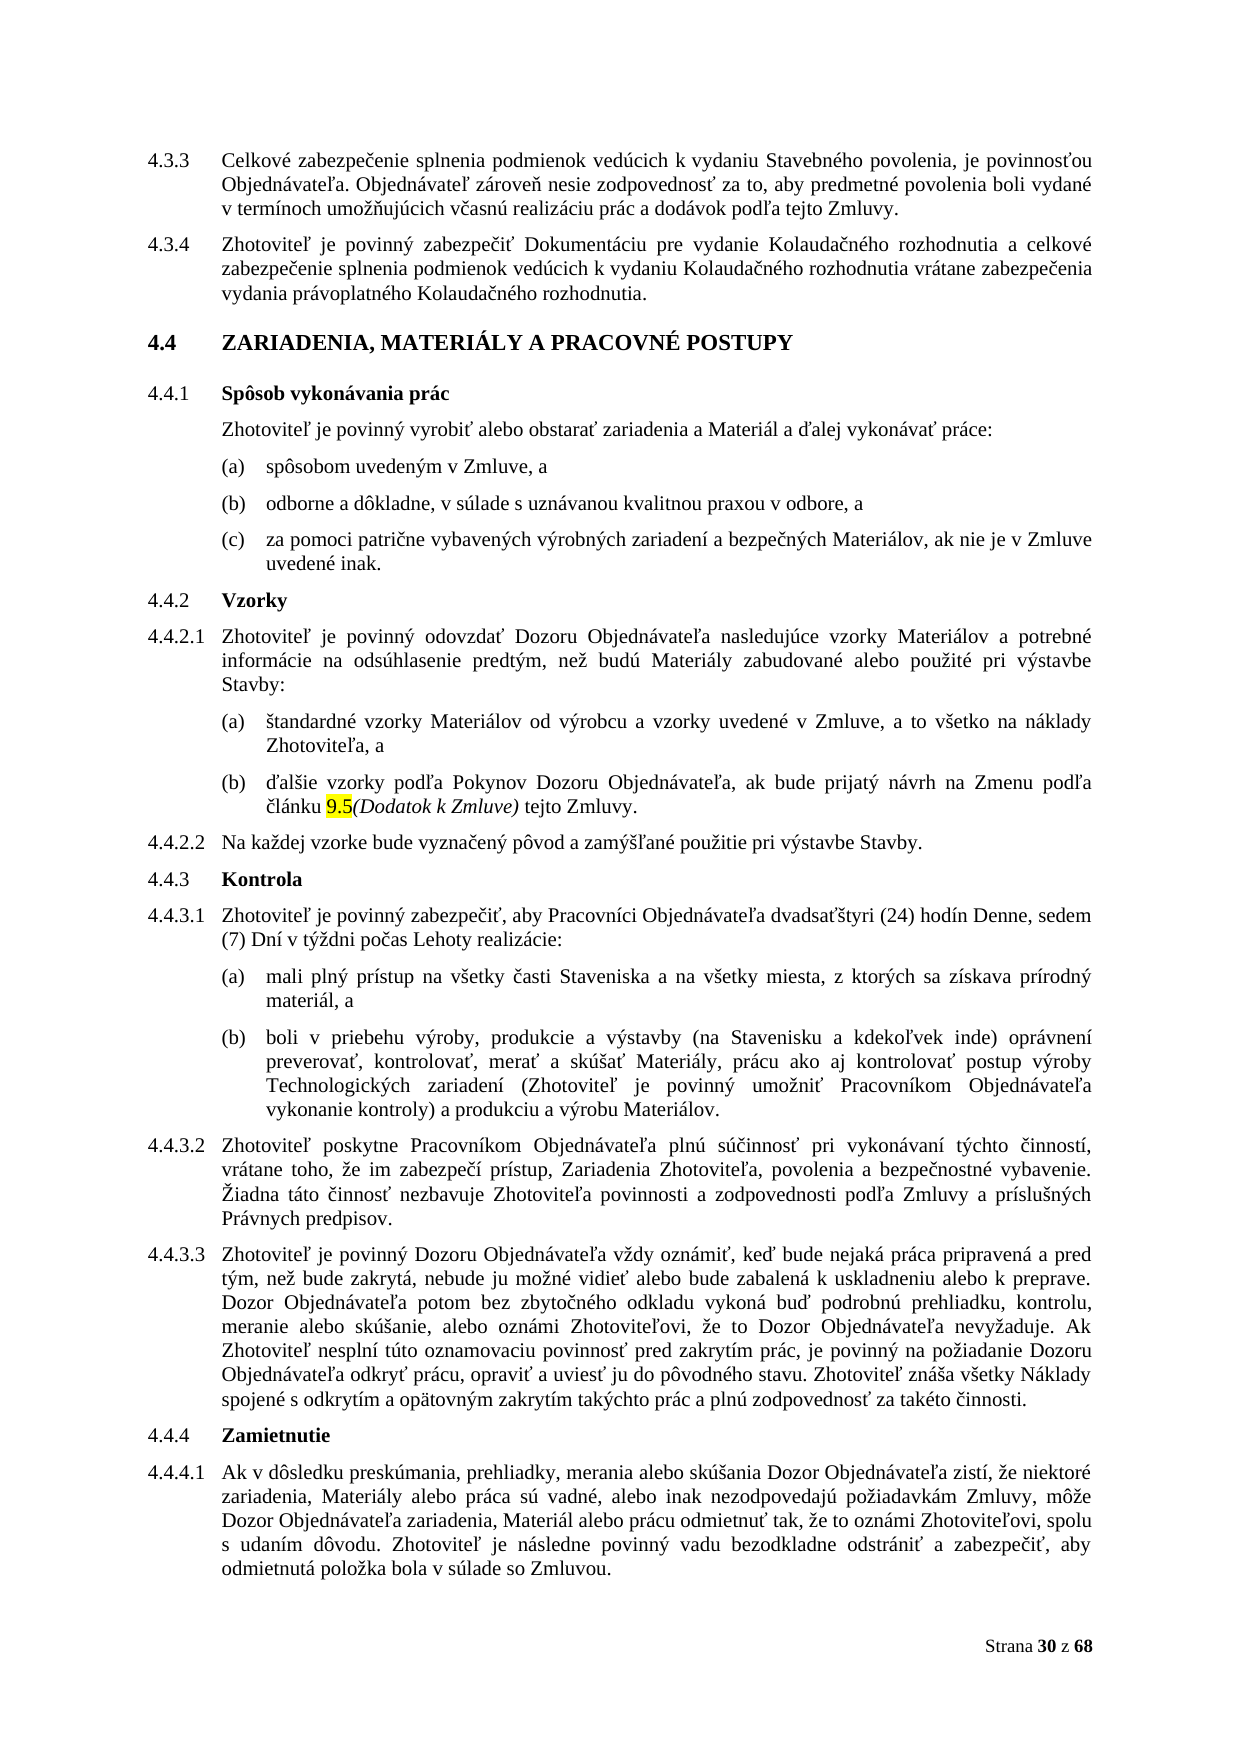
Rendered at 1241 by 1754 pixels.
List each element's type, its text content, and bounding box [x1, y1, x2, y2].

list Na každej vzorke bude vyznačený pôvod a zamýšľané použitie pri výstavbe Stavby. [148, 830, 1093, 854]
list za pomoci patrične vybavených výrobných zariadení a bezpečných Materiálov, ak nie je v Zmluve uvedené inak. [221, 527, 1093, 575]
list Kontrola [148, 867, 1093, 891]
list Zhotoviteľ je povinný Dozoru Objednávateľa vždy oznámiť, keď bude nejaká práca pripravená a pred tým, než bude zakrytá, nebude ju možné vidieť alebo bude zabalená k uskladneniu alebo k preprave. Dozor Objednávateľa potom bez zbytočného odkladu vykoná buď podrobnú prehliadku, kontrolu, meranie alebo skúšanie, alebo oznámi Zhotoviteľovi, že to Dozor Objednávateľa nevyžaduje. Ak Zhotoviteľ nesplní túto oznamovaciu povinnosť pred zakrytím prác, je povinný na požiadanie Dozoru Objednávateľa odkryť prácu, opraviť a uviesť ju do pôvodného stavu. Zhotoviteľ znáša všetky Náklady spojené s odkrytím a opätovným zakrytím takýchto prác a plnú zodpovednosť za takéto činnosti. [148, 1242, 1093, 1411]
list Zamietnutie [148, 1423, 1093, 1447]
list Celkové zabezpečenie splnenia podmienok vedúcich k vydaniu Stavebného povolenia, je povinnosťou Objednávateľa. Objednávateľ zároveň nesie zodpovednosť za to, aby predmetné povolenia boli vydané v termínoch umožňujúcich včasnú realizáciu prác a dodávok podľa tejto Zmluvy. [148, 148, 1093, 220]
list Zhotoviteľ je povinný odovzdať Dozoru Objednávateľa nasledujúce vzorky Materiálov a potrebné informácie na odsúhlasenie predtým, než budú Materiály zabudované alebo použité pri výstavbe Stavby: [148, 624, 1093, 696]
list odborne a dôkladne, v súlade s uznávanou kvalitnou praxou v odbore, a [221, 491, 1093, 514]
text Zhotoviteľ je povinný vyrobiť alebo obstarať zariadenia a Materiál a ďalej vykonávať práce: [221, 417, 1093, 441]
list Zhotoviteľ je povinný zabezpečiť, aby Pracovníci Objednávateľa dvadsaťštyri (24) hodín Denne, sedem (7) Dní v týždni počas Lehoty realizácie: [148, 903, 1093, 951]
list Zhotoviteľ poskytne Pracovníkom Objednávateľa plnú súčinnosť pri vykonávaní týchto činností, vrátane toho, že im zabezpečí prístup, Zariadenia Zhotoviteľa, povolenia a bezpečnostné vybavenie. Žiadna táto činnosť nezbavuje Zhotoviteľa povinnosti a zodpovednosti podľa Zmluvy a príslušných Právnych predpisov. [148, 1133, 1093, 1229]
list Spôsob vykonávania prác [148, 381, 1093, 405]
list štandardné vzorky Materiálov od výrobcu a vzorky uvedené v Zmluve, a to všetko na náklady Zhotoviteľa, a [221, 709, 1093, 757]
list Ak v dôsledku preskúmania, prehliadky, merania alebo skúšania Dozor Objednávateľa zistí, že niektoré zariadenia, Materiály alebo práca sú vadné, alebo inak nezodpovedajú požiadavkám Zmluvy, môže Dozor Objednávateľa zariadenia, Materiál alebo prácu odmietnuť tak, že to oznámi Zhotoviteľovi, spolu s udaním dôvodu. Zhotoviteľ je následne povinný vadu bezodkladne odstrániť a zabezpečiť, aby odmietnutá položka bola v súlade so Zmluvou. [148, 1459, 1093, 1580]
list boli v priebehu výroby, produkcie a výstavby (na Stavenisku a kdekoľvek inde) oprávnení preverovať, kontrolovať, merať a skúšať Materiály, prácu ako aj kontrolovať postup výroby Technologických zariadení (Zhotoviteľ je povinný umožniť Pracovníkom Objednávateľa vykonanie kontroly) a produkciu a výrobu Materiálov. [221, 1024, 1093, 1121]
list mali plný prístup na všetky časti Staveniska a na všetky miesta, z ktorých sa získava prírodný materiál, a [221, 964, 1093, 1012]
list ZARIADENIA, MATERIÁLY A PRACOVNÉ POSTUPY [148, 329, 1093, 356]
list Zhotoviteľ je povinný zabezpečiť Dokumentáciu pre vydanie Kolaudačného rozhodnutia a celkové zabezpečenie splnenia podmienok vedúcich k vydaniu Kolaudačného rozhodnutia vrátane zabezpečenia vydania právoplatného Kolaudačného rozhodnutia. [148, 232, 1093, 304]
list ďalšie vzorky podľa Pokynov Dozoru Objednávateľa, ak bude prijatý návrh na Zmenu podľa článku 9.5(Dodatok k Zmluve) tejto Zmluvy. [221, 769, 1093, 818]
list Vzorky [148, 588, 1093, 612]
list spôsobom uvedeným v Zmluve, a [221, 454, 1093, 478]
